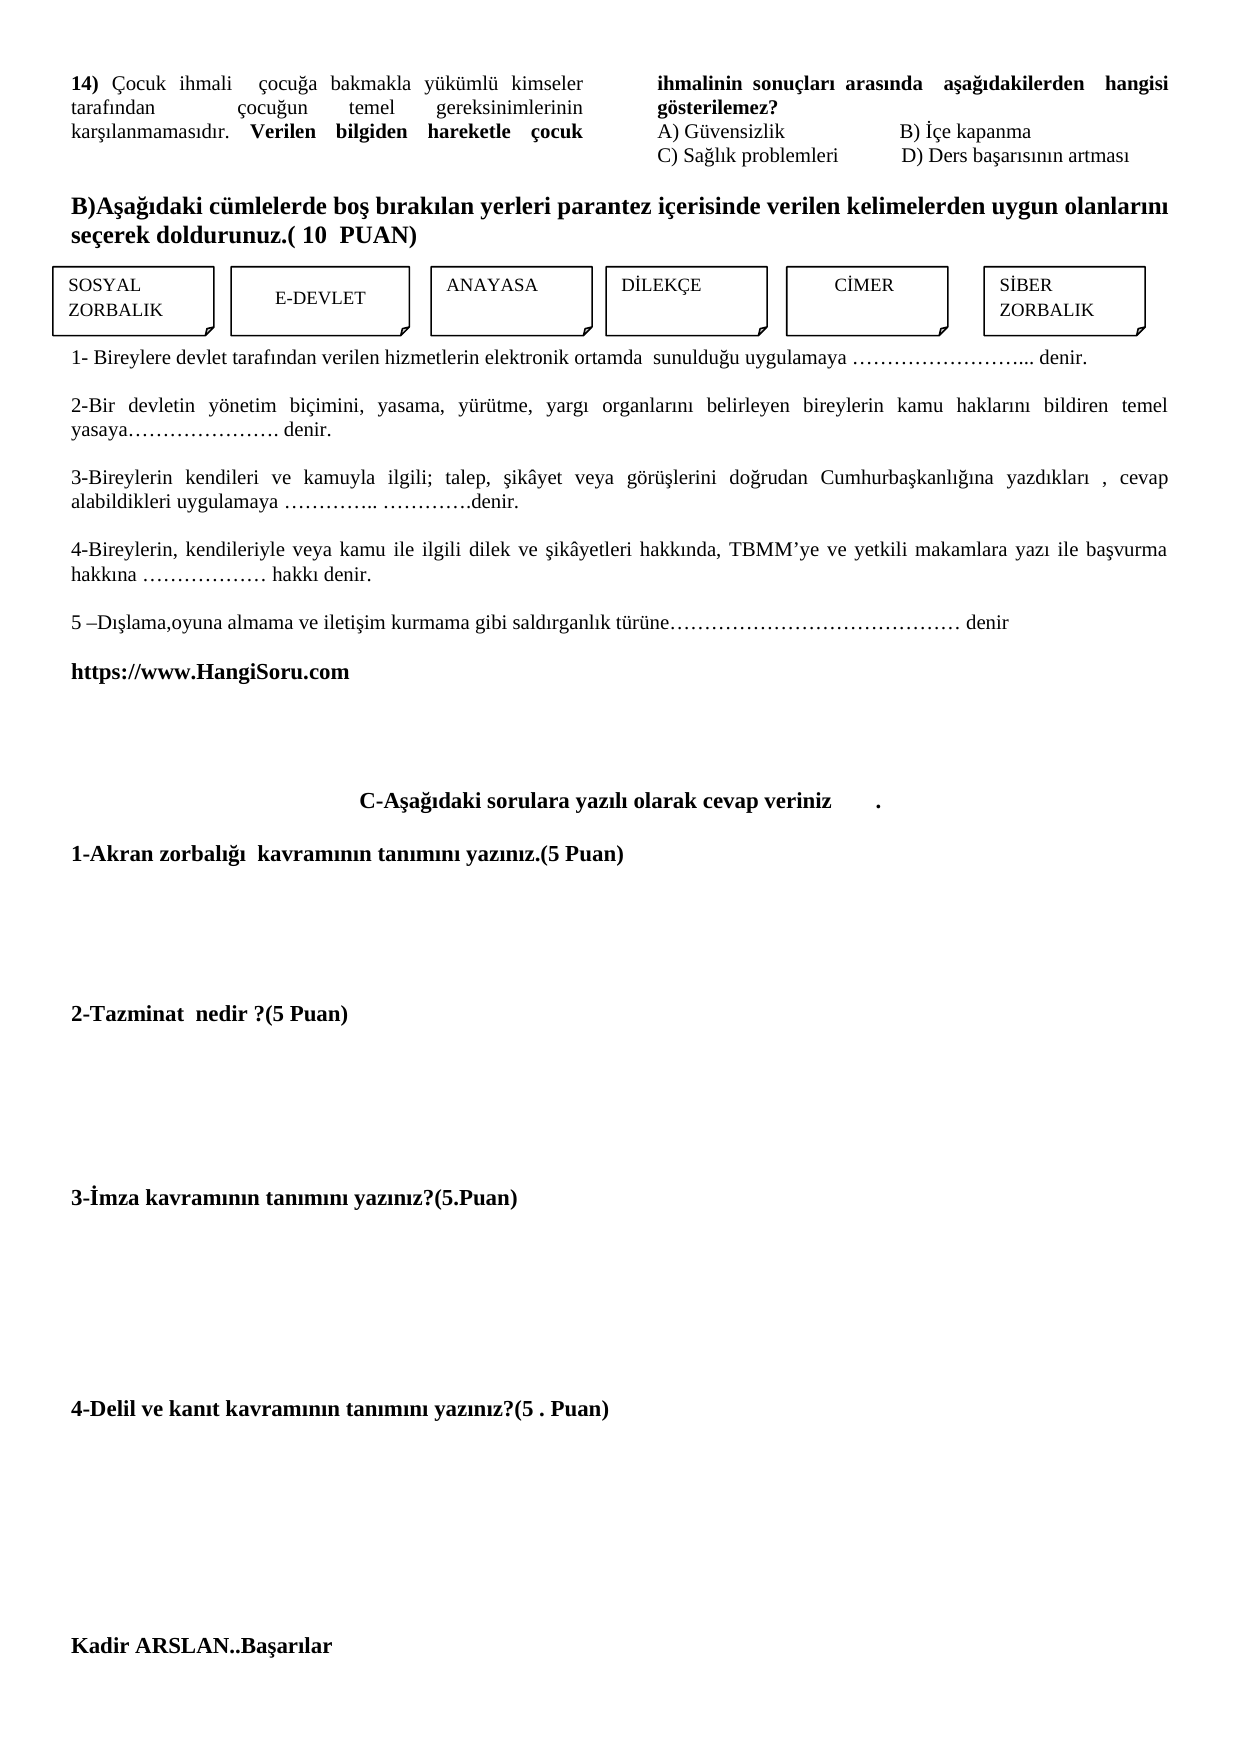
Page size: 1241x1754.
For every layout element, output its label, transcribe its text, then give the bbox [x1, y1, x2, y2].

text 5 –Dışlama,oyuna almama ve iletişim kurmama gibi saldırganlık türüne…………………………………… denir [71, 609, 1169, 634]
text 2-Tazminat nedir ?(5 Puan) [71, 1000, 1169, 1026]
text Kadir ARSLAN..Başarılar [71, 1632, 1169, 1658]
text 1-Akran zorbalığı kavramının tanımını yazınız.(5 Puan) [71, 840, 1169, 866]
text A) Güvensizlik B) İçe kapanma [657, 119, 1169, 143]
text 4-Bireylerin, kendileriyle veya kamu ile ilgili dilek ve şikâyetleri hakkında, TBMM’ye ve yetkili makamlara yazı ile başvurma hakkına ……………… hakkı denir. [71, 537, 1169, 586]
text C) Sağlık problemleri D) Ders başarısının artması [657, 143, 1169, 167]
text 4-Delil ve kanıt kavramının tanımını yazınız?(5 . Puan) [71, 1395, 1169, 1421]
text C-Aşağıdaki sorulara yazılı olarak cevap veriniz . [71, 787, 1169, 813]
text 3-İmza kavramının tanımını yazınız?(5.Puan) [71, 1184, 1169, 1211]
text 2-Bir devletin yönetim biçimini, yasama, yürütme, yargı organlarını belirleyen bireylerin kamu haklarını bildiren temel yasaya…………………. denir. [71, 393, 1169, 441]
text 1- Bireylere devlet tarafından verilen hizmetlerin elektronik ortamda sunulduğu uygulamaya ……………………... denir. [71, 345, 1169, 369]
text https://www.HangiSoru.com [71, 658, 1169, 684]
text 3-Bireylerin kendileri ve kamuyla ilgili; talep, şikâyet veya görüşlerini doğrudan Cumhurbaşkanlığına yazdıkları , cevap alabildikleri uygulamaya ………….. ………….denir. [71, 465, 1169, 513]
text B)Aşağıdaki cümlelerde boş bırakılan yerleri parantez içerisinde verilen kelimelerden uygun olanlarını seçerek doldurunuz.( 10 PUAN) [71, 191, 1169, 249]
text 14) Çocuk ihmali çocuğa bakmakla yükümlü kimseler tarafından çocuğun temel gereksinimlerinin karşılanmamasıdır. Verilen bilgiden hareketle çocuk ihmalinin sonuçları arasında aşağıdakilerden hangisi gösterilemez? [657, 71, 1169, 119]
text 14) Çocuk ihmali çocuğa bakmakla yükümlü kimseler tarafından çocuğun temel gereksinimlerinin karşılanmamasıdır. Verilen bilgiden hareketle çocuk ihmalinin sonuçları arasında aşağıdakilerden hangisi gösterilemez? [71, 71, 583, 143]
